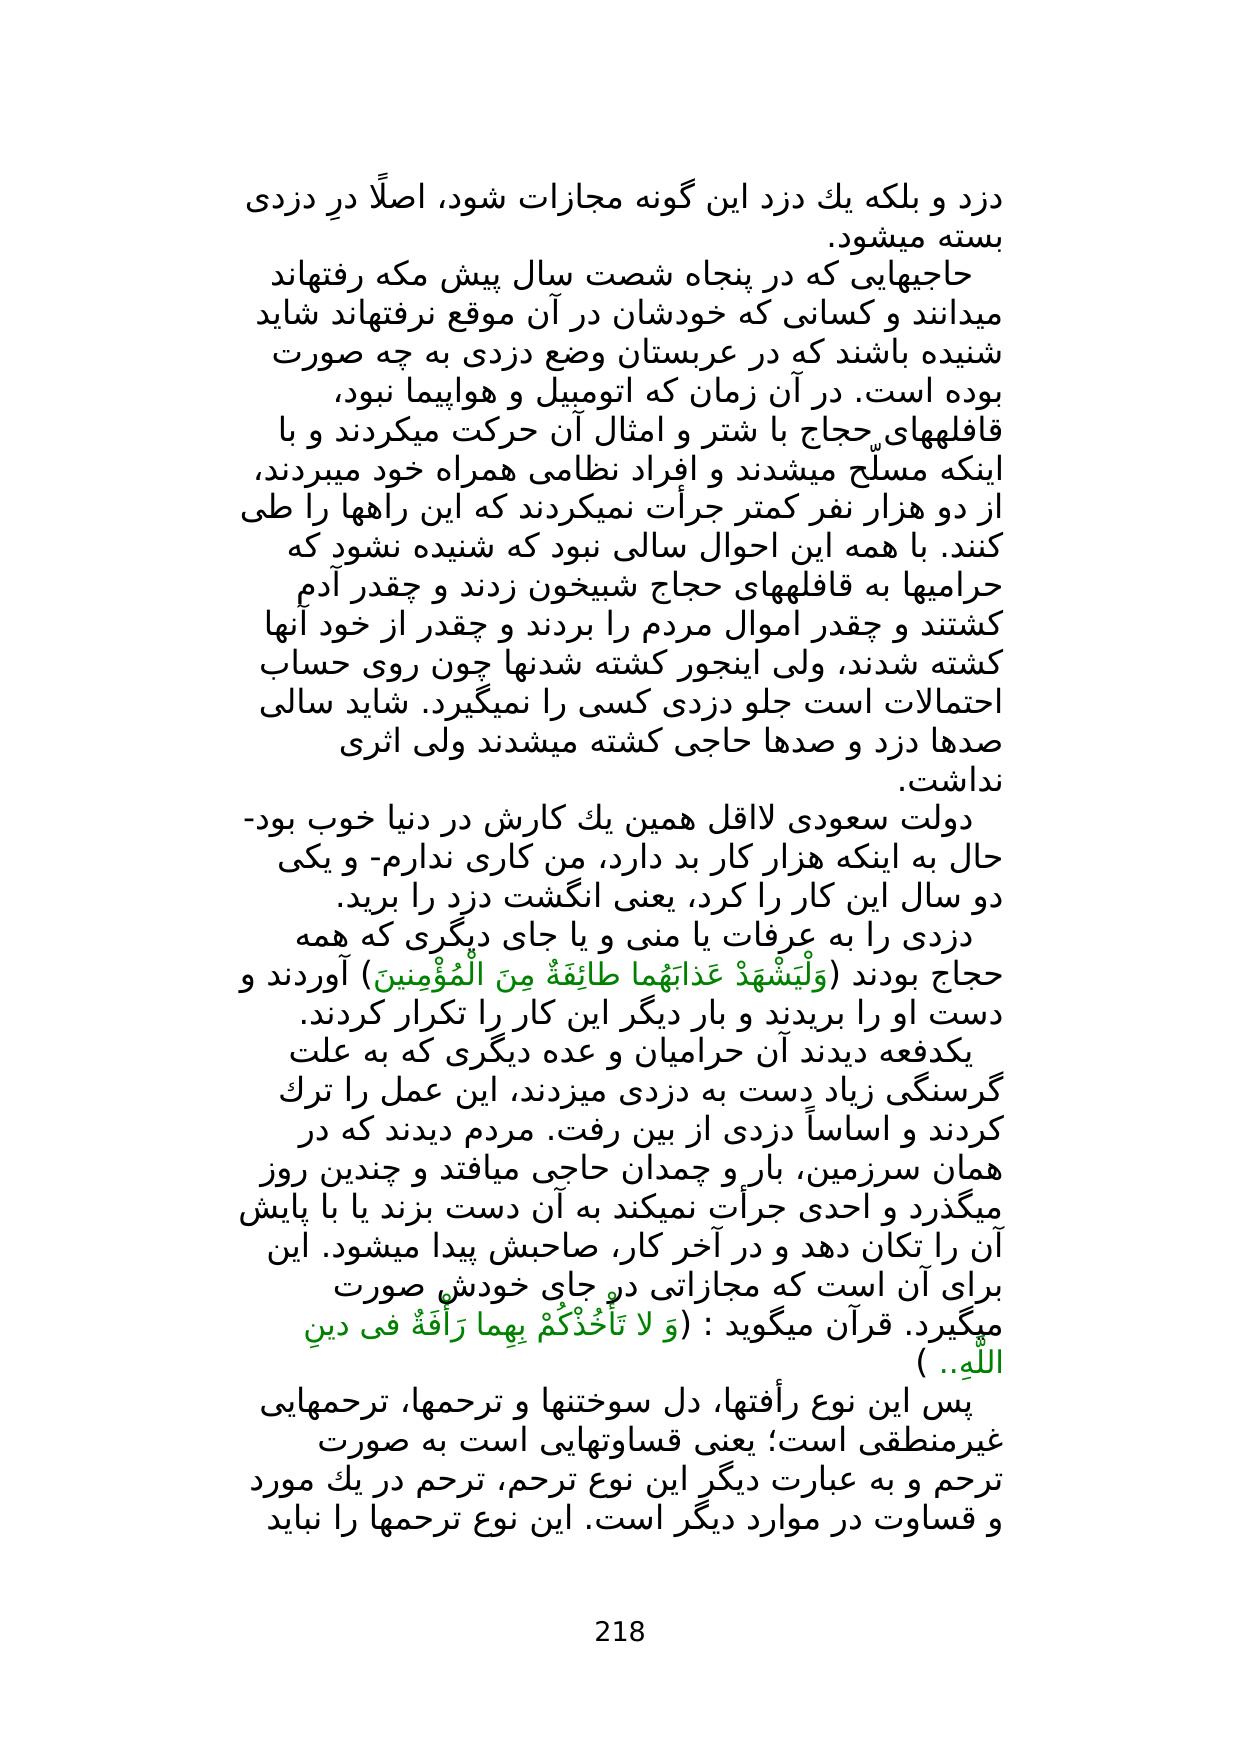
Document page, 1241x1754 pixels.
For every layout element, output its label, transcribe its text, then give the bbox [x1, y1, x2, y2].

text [236, 1382, 1004, 1537]
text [236, 177, 1004, 255]
text حاجيهايی كه در پنجاه شصت سال پيش مكه رفته‏اند می‏دانند و كسانی كه خودشان در آن موقع نرفته‏اند شايد شنيده باشند كه در عربستان وضع دزدی به چه صورت بوده است. در آن زمان كه اتومبيل و هواپيما نبود، قافله‏های حجاج با شتر و امثال آن حركت می‏كردند و با اينكه مسلّح می‏شدند و افراد نظامی همراه خود می‏بردند، از دو هزار نفر كمتر جرأت نمی‏كردند كه اين راهها را طی كنند. با همه اين احوال سالی نبود كه شنيده نشود كه حراميها به قافله‏های حجاج شبيخون زدند و چقدر آدم كشتند و چقدر اموال مردم را بردند و چقدر از خود آنها كشته شدند، ولی اين‏جور كشته شدن‏ها چون روی حساب احتمالات است جلو دزدی كسی را نمی‏گيرد. شايد سالی صدها دزد و صدها حاجی كشته می‏شدند ولی اثری نداشت. [236, 255, 1004, 799]
text دزدی را به عرفات يا منی‏ و يا جای ديگری كه همه حجاج بودند (وَلْيَشْهَدْ عَذابَهُما طائِفَةٌ مِنَ الْمُؤْمِنينَ) آوردند و دست او را بريدند و بار ديگر اين كار را تكرار كردند. [236, 915, 1004, 1032]
text دولت سعودی لااقل همين يك كارش در دنيا خوب بود- حال به اينكه هزار كار بد دارد، من كاری ندارم- و يكی دو سال اين كار را كرد، يعنی انگشت دزد را بريد. [236, 799, 1004, 915]
text يكدفعه ديدند آن حراميان و عده ديگری كه به علت گرسنگی زياد دست به دزدی می‏زدند، اين عمل را ترك كردند و اساساً دزدی از بين رفت. مردم ديدند كه در همان سرزمين، بار و چمدان حاجی می‏افتد و چندين روز می‏گذرد و احدی جرأت نمی‏كند به آن دست بزند يا با پايش آن را تكان دهد و در آخر كار، صاحبش پيدا می‏شود. اين برای آن است كه مجازاتی در جای خودش صورت می‏گيرد. قرآن می‏گويد : (وَ لا تَأْخُذْكُمْ بِهِما رَأْفَةٌ فی دينِ اللَّهِ.. ) [236, 1032, 1004, 1382]
